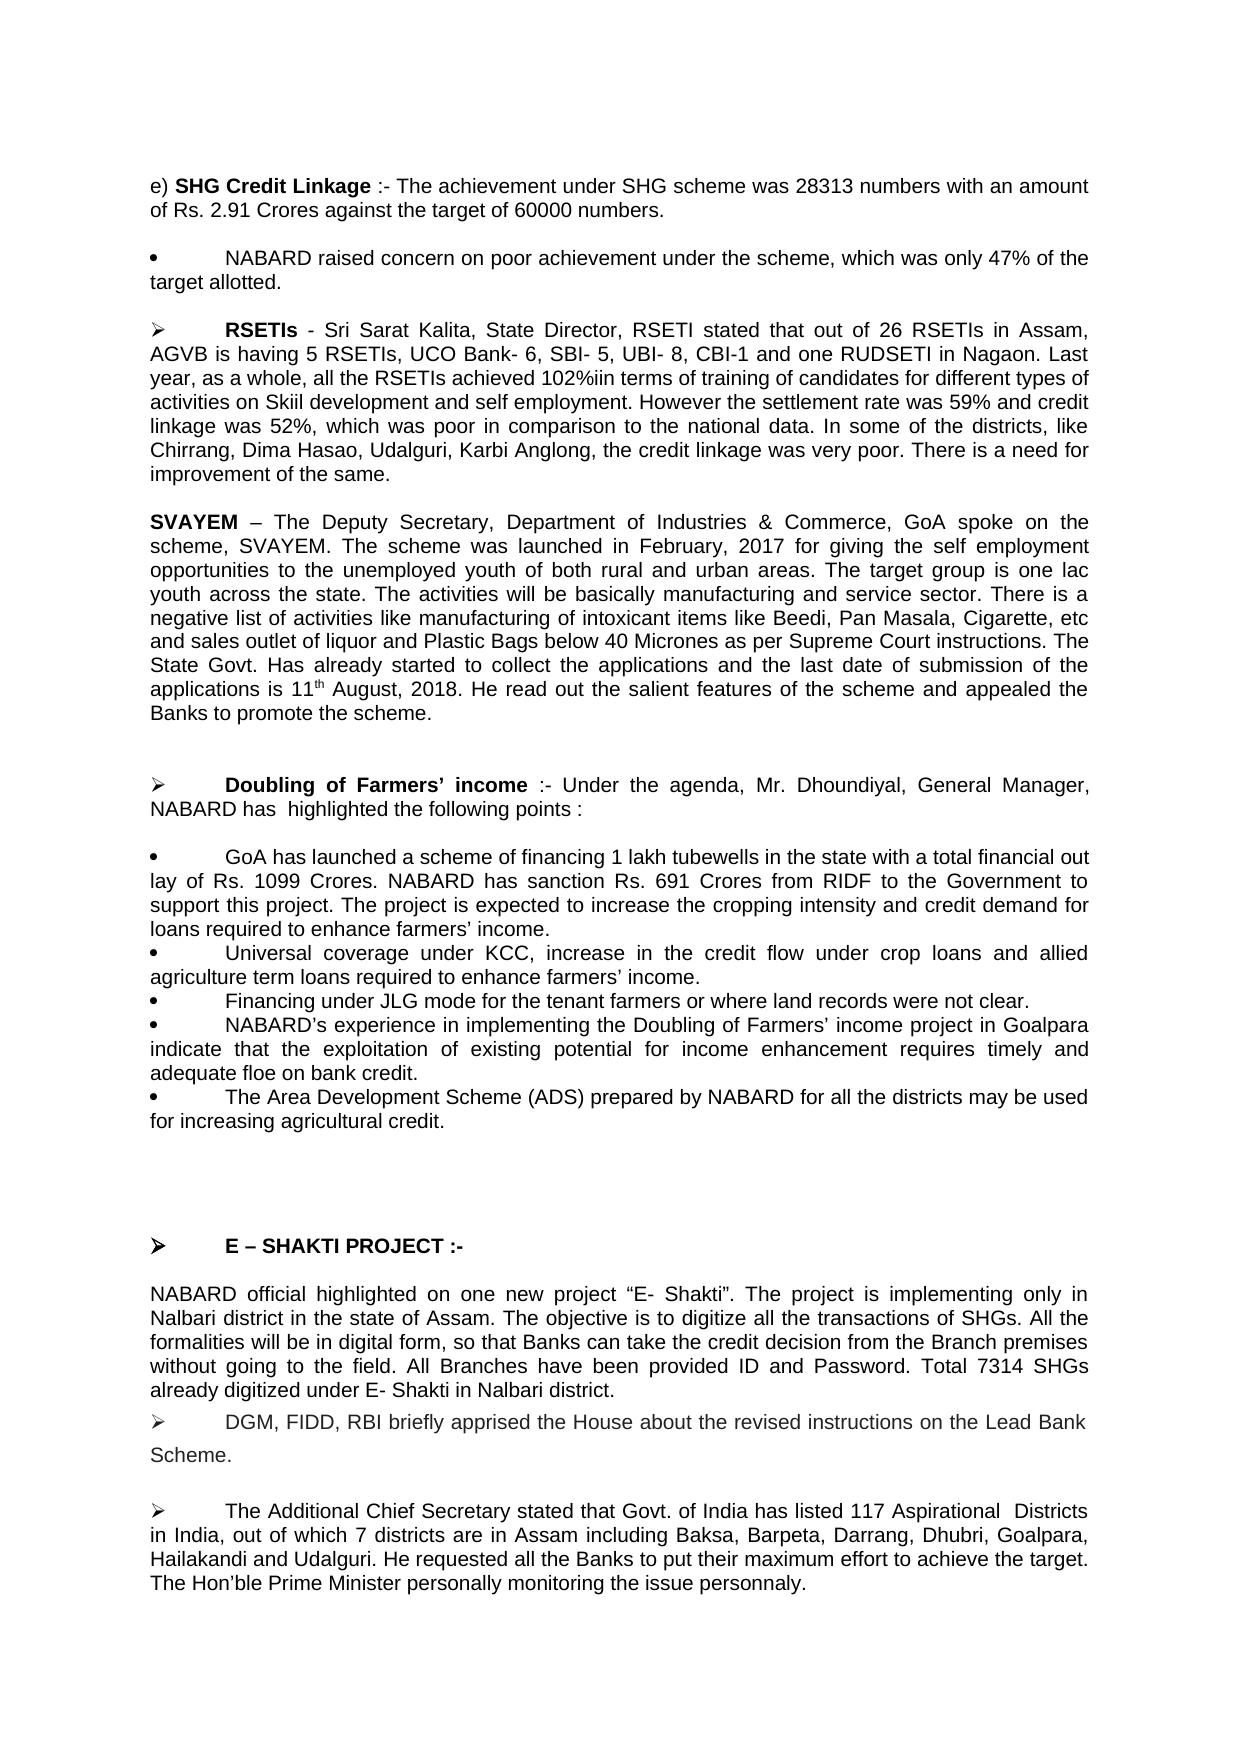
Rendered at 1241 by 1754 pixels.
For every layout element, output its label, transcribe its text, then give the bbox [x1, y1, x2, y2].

list RSETIs - Sri Sarat Kalita, State Director, RSETI stated that out of 26 RSETIs in Assam, AGVB is having 5 RSETIs, UCO Bank- 6, SBI- 5, UBI- 8, CBI-1 and one RUDSETI in Nagaon. Last year, as a whole, all the RSETIs achieved 102%iin terms of training of candidates for different types of activities on Skiil development and self employment. However the settlement rate was 59% and credit linkage was 52%, which was poor in comparison to the national data. In some of the districts, like Chirrang, Dima Hasao, Udalguri, Karbi Anglong, the credit linkage was very poor. There is a need for improvement of the same. [150, 318, 1090, 486]
list Doubling of Farmers’ income :- Under the agenda, Mr. Dhoundiyal, General Manager, NABARD has highlighted the following points : [150, 773, 1090, 821]
list Universal coverage under KCC, increase in the credit flow under crop loans and allied agriculture term loans required to enhance farmers’ income. [150, 941, 1090, 989]
text NABARD official highlighted on one new project “E- Shakti”. The project is implementing only in Nalbari district in the state of Assam. The objective is to digitize all the transactions of SHGs. All the formalities will be in digital form, so that Banks can take the credit decision from the Branch premises without going to the field. All Branches have been provided ID and Password. Total 7314 SHGs already digitized under E- Shakti in Nalbari district. [150, 1282, 1090, 1402]
list e) SHG Credit Linkage :- The achievement under SHG scheme was 28313 numbers with an amount of Rs. 2.91 Crores against the target of 60000 numbers. [150, 174, 1090, 222]
list NABARD raised concern on poor achievement under the scheme, which was only 47% of the target allotted. [150, 246, 1090, 294]
list DGM, FIDD, RBI briefly apprised the House about the revised instructions on the Lead Bank Scheme. [150, 1402, 1087, 1467]
list Financing under JLG mode for the tenant farmers or where land records were not clear. [150, 989, 1090, 1013]
list The Area Development Scheme (ADS) prepared by NABARD for all the districts may be used for increasing agricultural credit. [150, 1085, 1090, 1133]
list E – SHAKTI PROJECT :- [150, 1234, 1090, 1258]
list GoA has launched a scheme of financing 1 lakh tubewells in the state with a total financial out lay of Rs. 1099 Crores. NABARD has sanction Rs. 691 Crores from RIDF to the Government to support this project. The project is expected to increase the cropping intensity and credit demand for loans required to enhance farmers’ income. [150, 845, 1090, 941]
list The Additional Chief Secretary stated that Govt. of India has listed 117 Aspirational Districts in India, out of which 7 districts are in Assam including Baksa, Barpeta, Darrang, Dhubri, Goalpara, Hailakandi and Udalguri. He requested all the Banks to put their maximum effort to achieve the target. The Hon’ble Prime Minister personally monitoring the issue personnaly. [150, 1499, 1090, 1595]
list NABARD’s experience in implementing the Doubling of Farmers’ income project in Goalpara indicate that the exploitation of existing potential for income enhancement requires timely and adequate floe on bank credit. [150, 1013, 1090, 1085]
text SVAYEM – The Deputy Secretary, Department of Industries & Commerce, GoA spoke on the scheme, SVAYEM. The scheme was launched in February, 2017 for giving the self employment opportunities to the unemployed youth of both rural and urban areas. The target group is one lac youth across the state. The activities will be basically manufacturing and service sector. There is a negative list of activities like manufacturing of intoxicant items like Beedi, Pan Masala, Cigarette, etc and sales outlet of liquor and Plastic Bags below 40 Micrones as per Supreme Court instructions. The State Govt. Has already started to collect the applications and the last date of submission of the applications is 11th August, 2018. He read out the salient features of the scheme and appealed the Banks to promote the scheme. [150, 509, 1090, 725]
